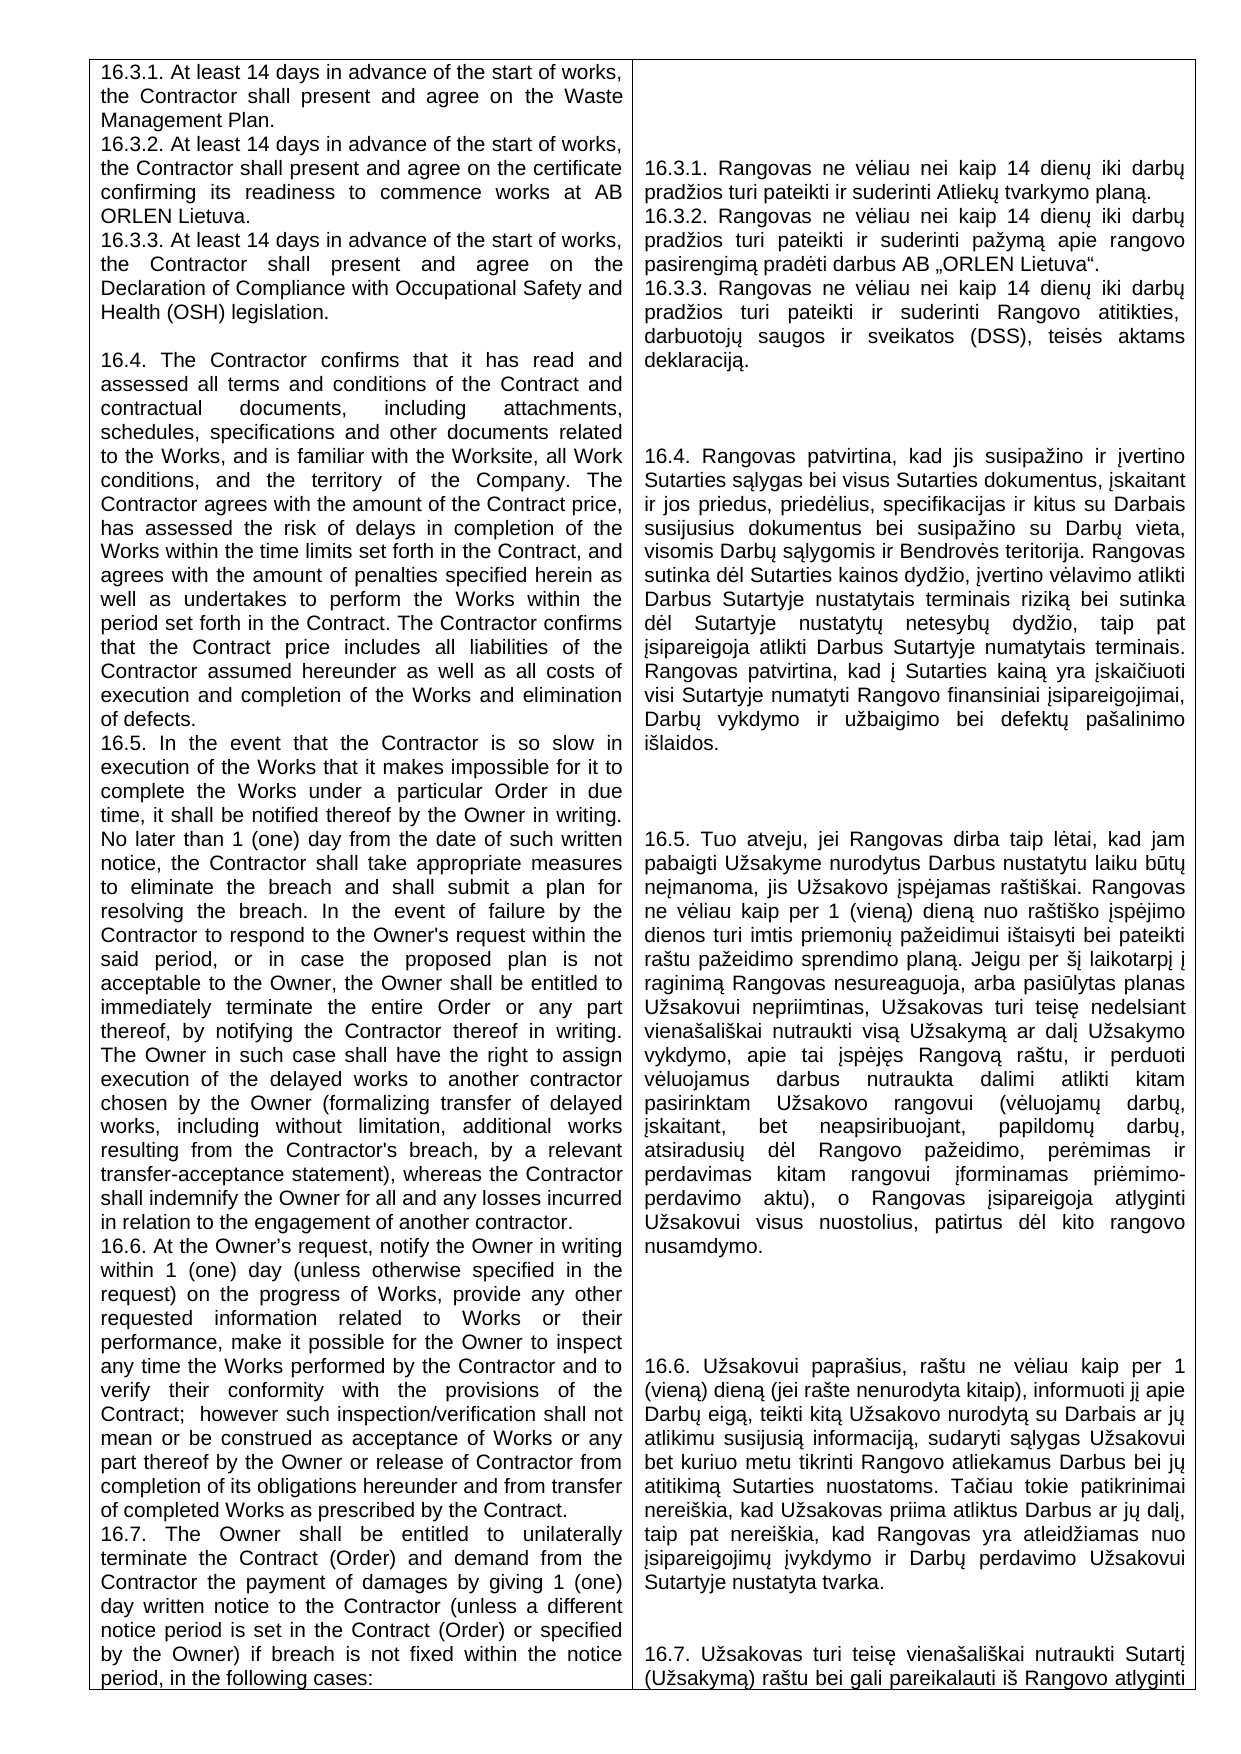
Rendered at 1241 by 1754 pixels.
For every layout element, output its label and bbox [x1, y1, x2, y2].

table_cell [90, 60, 632, 1689]
table_cell [633, 60, 1195, 1689]
